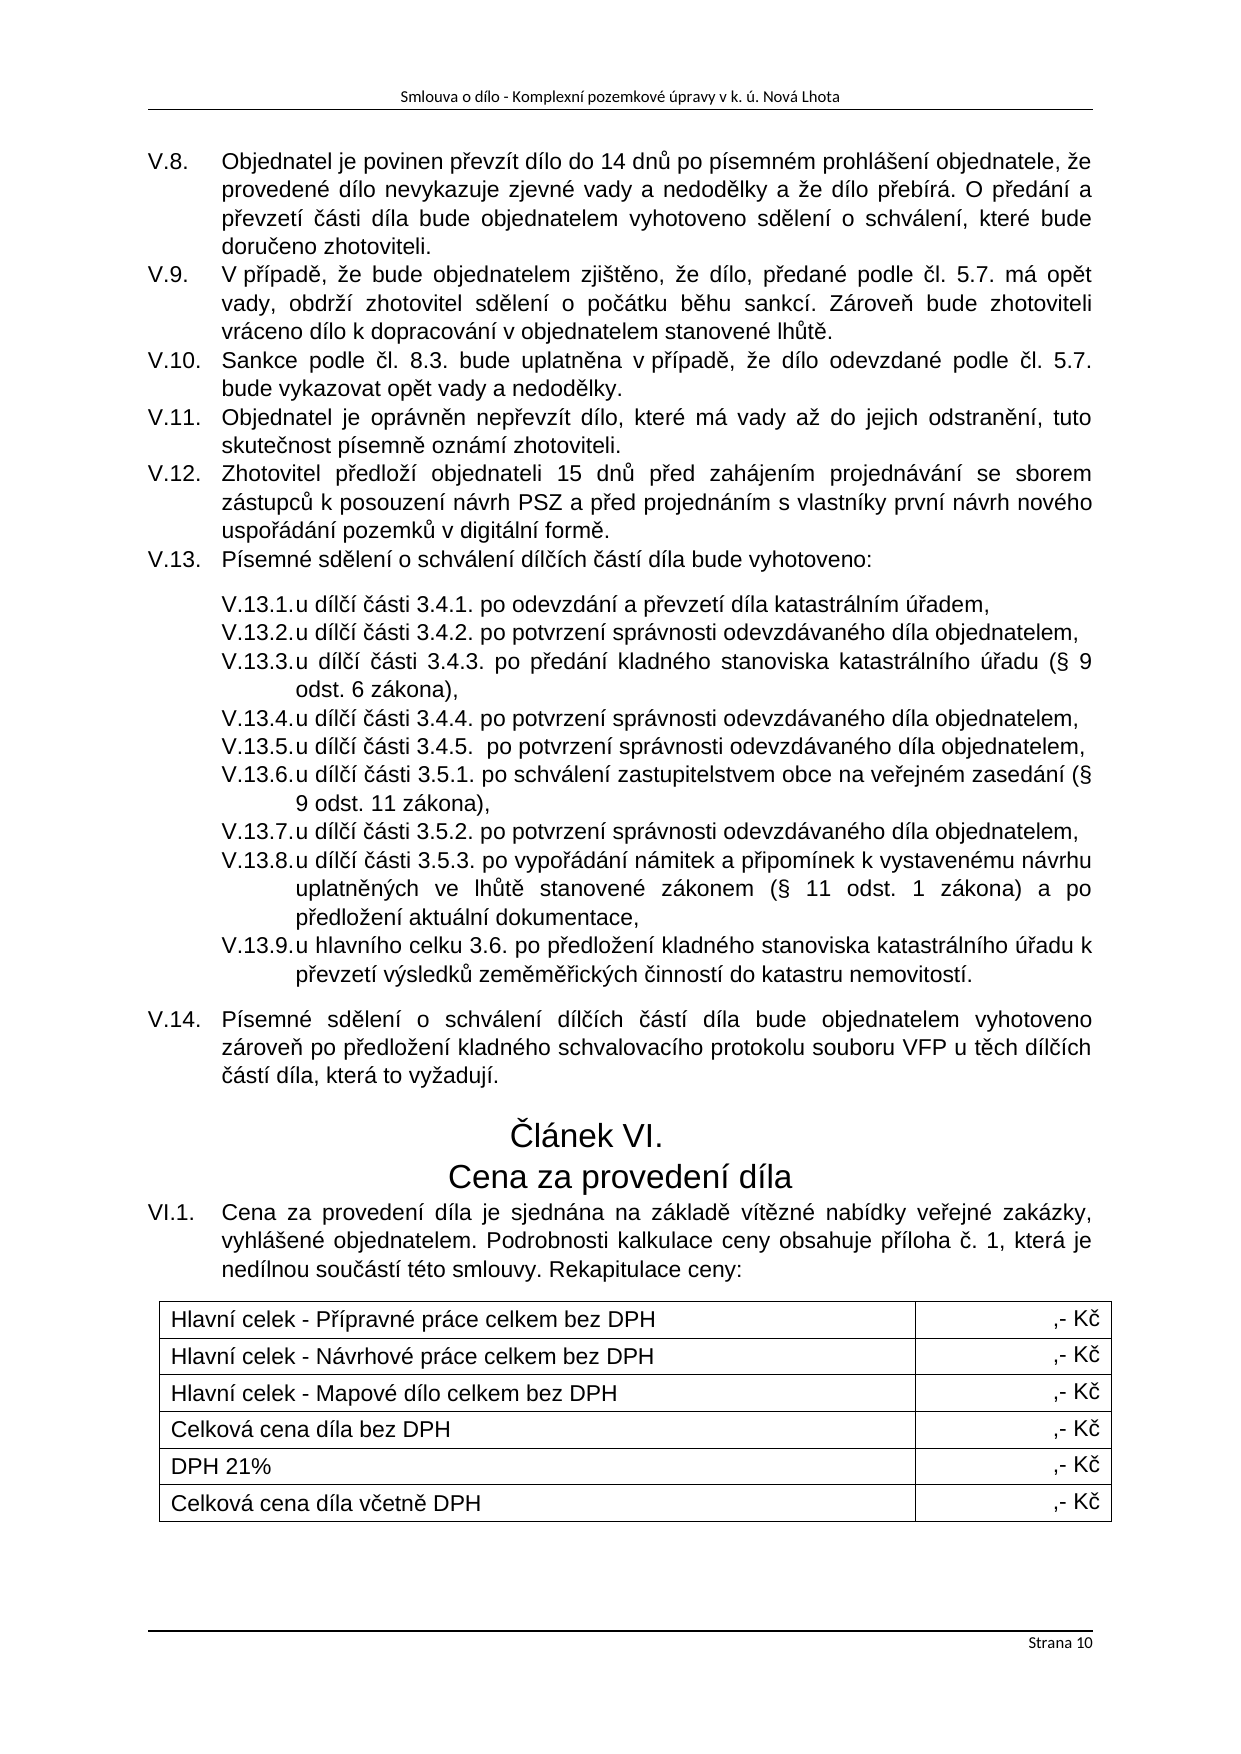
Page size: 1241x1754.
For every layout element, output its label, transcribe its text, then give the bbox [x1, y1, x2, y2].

list Zhotovitel předloží objednateli 15 dnů před zahájením projednávání se sborem zástupců k posouzení návrh PSZ a před projednáním s vlastníky první návrh nového uspořádání pozemků v digitální formě. [148, 460, 1093, 544]
list V případě, že bude objednatelem zjištěno, že dílo, předané podle čl. 5.7. má opět vady, obdrží zhotovitel sdělení o počátku běhu sankcí. Zároveň bude zhotoviteli vráceno dílo k dopracování v objednatelem stanovené lhůtě. [148, 261, 1093, 344]
text u hlavního celku 3.6. po předložení kladného stanoviska katastrálního úřadu k převzetí výsledků zeměměřických činností do katastru nemovitostí. [221, 932, 1093, 987]
table_cell ,- Kč [916, 1485, 1111, 1521]
table_cell DPH 21% [160, 1449, 915, 1484]
list Cena za provedení díla je sjednána na základě vítězné nabídky veřejné zakázky, vyhlášené objednatelem. Podrobnosti kalkulace ceny obsahuje příloha č. 1, která je nedílnou součástí této smlouvy. Rekapitulace ceny: [148, 1199, 1093, 1282]
table_cell ,- Kč [916, 1339, 1111, 1374]
text u dílčí části 3.5.2. po potvrzení správnosti odevzdávaného díla objednatelem, [221, 818, 1093, 845]
table_cell ,- Kč [916, 1375, 1111, 1411]
table_cell Hlavní celek - Návrhové práce celkem bez DPH [160, 1339, 915, 1374]
text u dílčí části 3.4.3. po předání kladného stanoviska katastrálního úřadu (§ 9 odst. 6 zákona), [221, 648, 1093, 702]
list Písemné sdělení o schválení dílčích částí díla bude vyhotoveno: [148, 546, 1093, 572]
table_cell Celková cena díla bez DPH [160, 1412, 915, 1447]
table_cell Celková cena díla včetně DPH [160, 1485, 915, 1521]
subtitle Cena za provedení díla [148, 1116, 1093, 1196]
text u dílčí části 3.4.1. po odevzdání a převzetí díla katastrálním úřadem, [221, 591, 1093, 617]
table_header Hlavní celek - Přípravné práce celkem bez DPH [160, 1302, 915, 1337]
text u dílčí části 3.4.5. po potvrzení správnosti odevzdávaného díla objednatelem, [221, 733, 1093, 759]
table_header ,- Kč [916, 1302, 1111, 1337]
text u dílčí části 3.4.2. po potvrzení správnosti odevzdávaného díla objednatelem, [221, 619, 1093, 646]
text u dílčí části 3.5.1. po schválení zastupitelstvem obce na veřejném zasedání (§ 9 odst. 11 zákona), [221, 761, 1093, 816]
list Objednatel je oprávněn nepřevzít dílo, které má vady až do jejich odstranění, tuto skutečnost písemně oznámí zhotoviteli. [148, 403, 1093, 458]
list Písemné sdělení o schválení dílčích částí díla bude objednatelem vyhotoveno zároveň po předložení kladného schvalovacího protokolu souboru VFP u těch dílčích částí díla, která to vyžadují. [148, 1006, 1093, 1089]
list Sankce podle čl. 8.3. bude uplatněna v případě, že dílo odevzdané podle čl. 5.7. bude vykazovat opět vady a nedodělky. [148, 347, 1093, 401]
table_cell Hlavní celek - Mapové dílo celkem bez DPH [160, 1375, 915, 1411]
table_cell ,- Kč [916, 1449, 1111, 1484]
text u dílčí části 3.4.4. po potvrzení správnosti odevzdávaného díla objednatelem, [221, 704, 1093, 731]
list Objednatel je povinen převzít dílo do 14 dnů po písemném prohlášení objednatele, že provedené dílo nevykazuje zjevné vady a nedodělky a že dílo přebírá. O předání a převzetí části díla bude objednatelem vyhotoveno sdělení o schválení, které bude doručeno zhotoviteli. [148, 148, 1093, 259]
text u dílčí části 3.5.3. po vypořádání námitek a připomínek k vystavenému návrhu uplatněných ve lhůtě stanovené zákonem (§ 11 odst. 1 zákona) a po předložení aktuální dokumentace, [221, 847, 1093, 930]
table_cell ,- Kč [916, 1412, 1111, 1447]
